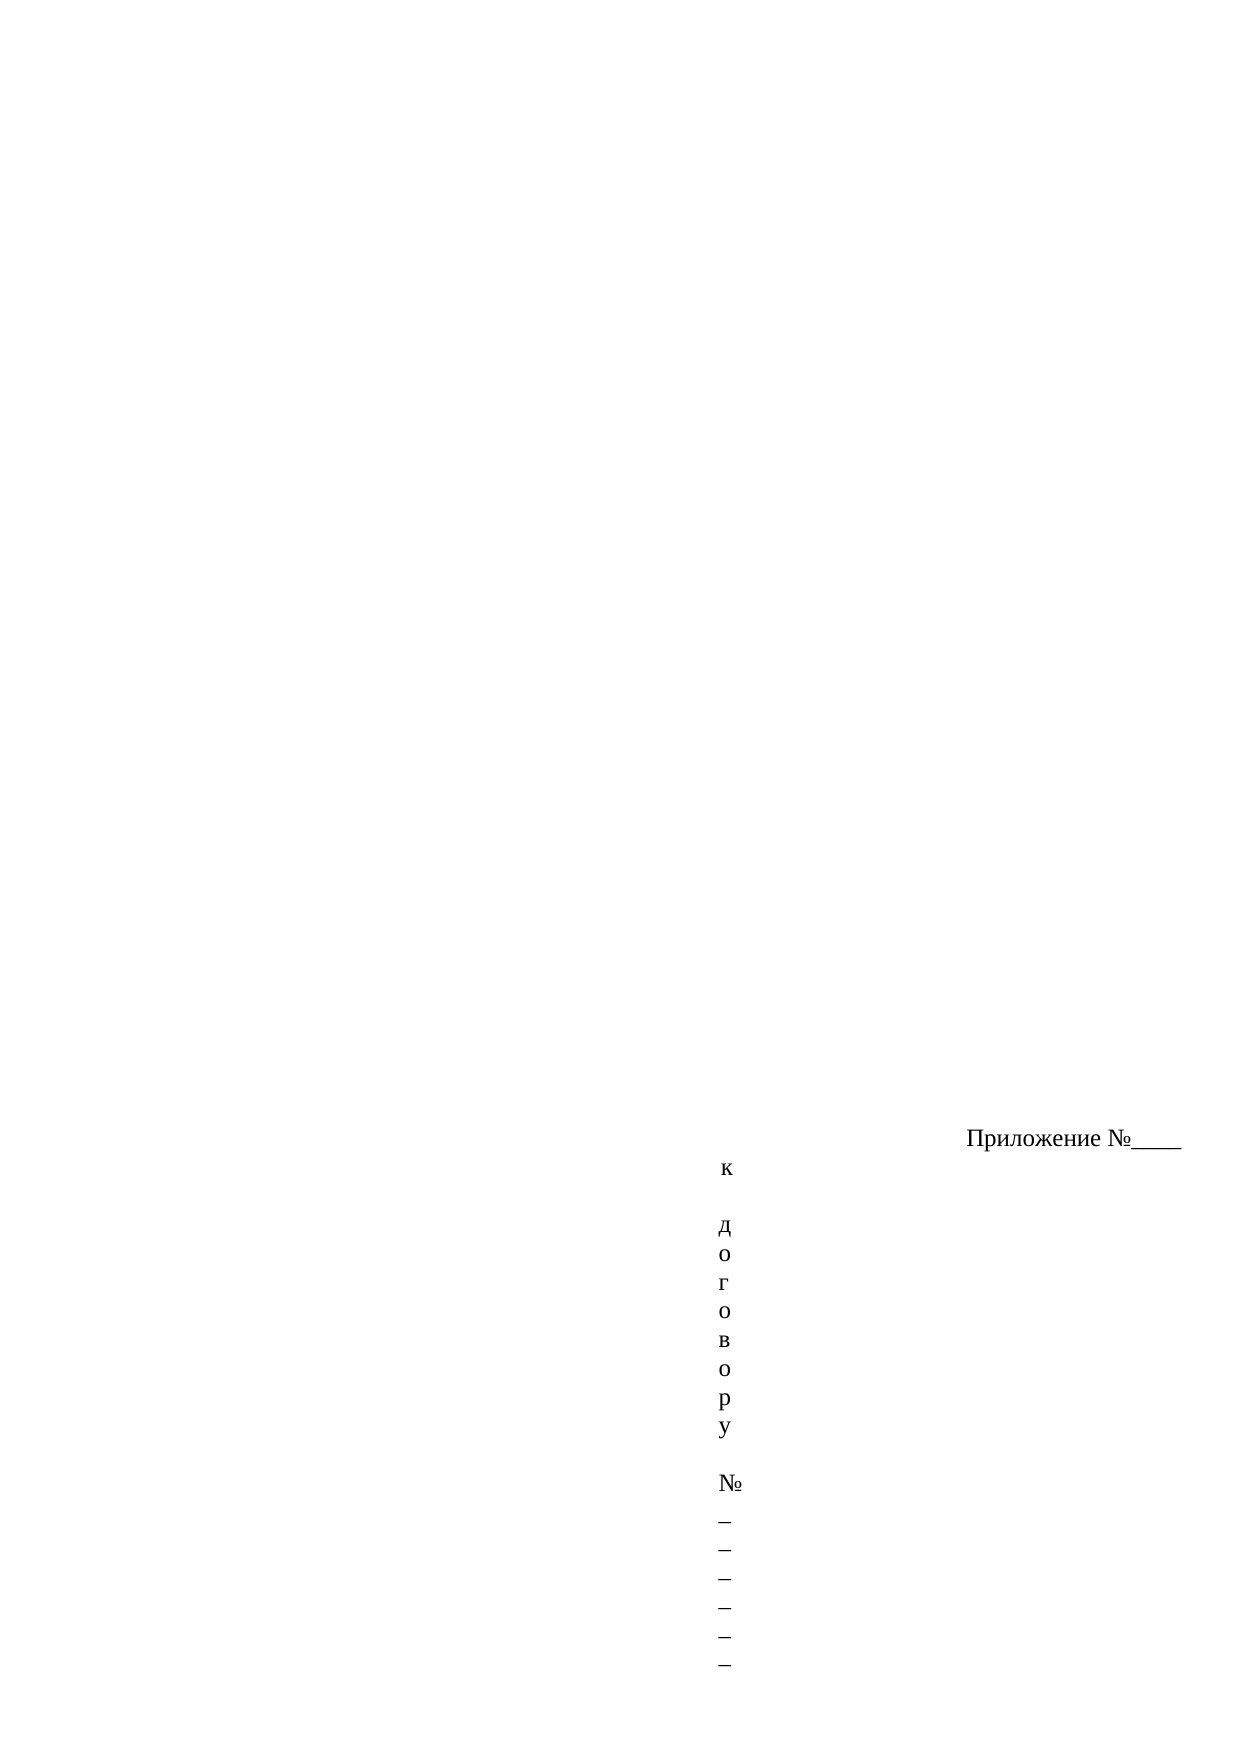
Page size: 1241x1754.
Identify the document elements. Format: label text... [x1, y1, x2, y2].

text Приложение №____ [118, 1123, 1181, 1152]
